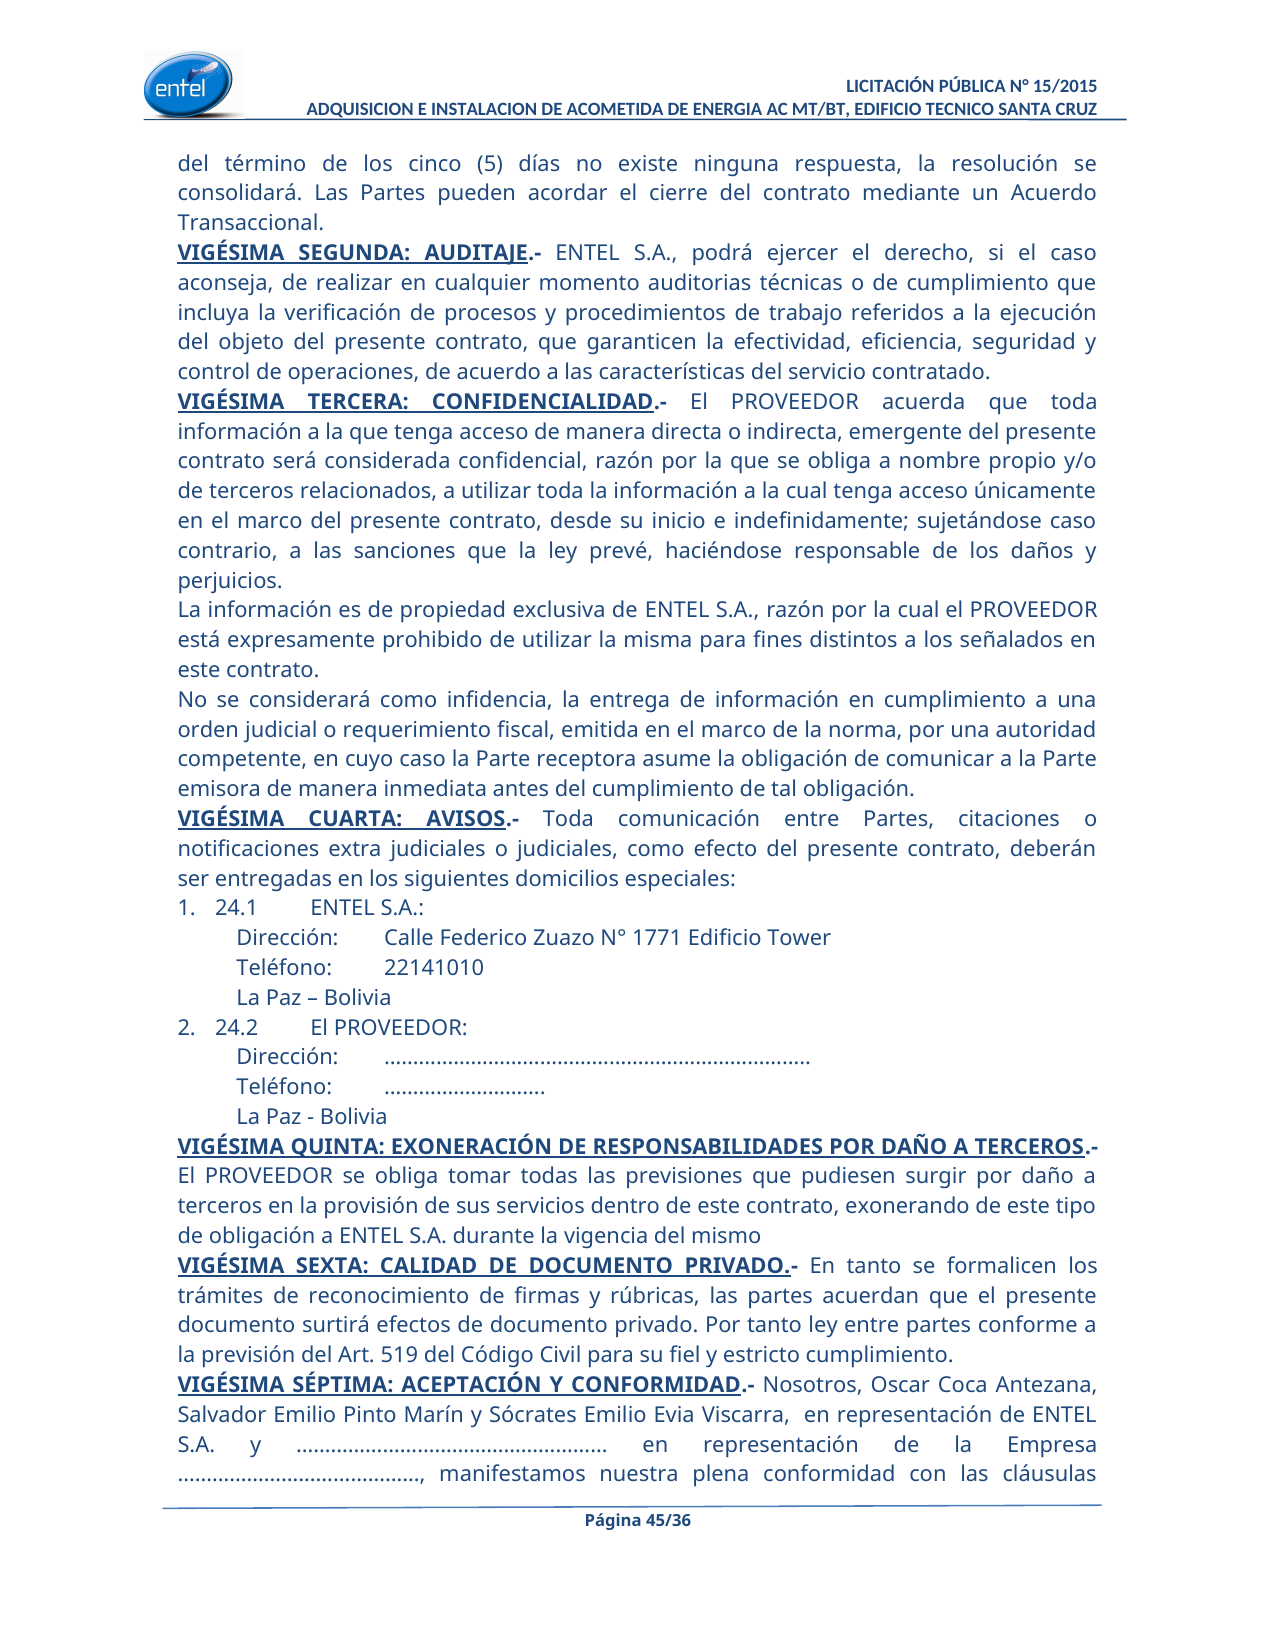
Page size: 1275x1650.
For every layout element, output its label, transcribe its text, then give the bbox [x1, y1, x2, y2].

list 24.2 El PROVEEDOR: [177, 1012, 1098, 1041]
text La información es de propiedad exclusiva de ENTEL S.A., razón por la cual el PROVEEDOR está expresamente prohibido de utilizar la misma para fines distintos a los señalados en este contrato. [177, 594, 1098, 684]
picture [143, 50, 246, 119]
text Dirección: Calle Federico Zuazo N° 1771 Edificio Tower [236, 922, 1098, 952]
list 24.1 ENTEL S.A.: [177, 892, 1098, 922]
text VIGÉSIMA TERCERA: CONFIDENCIALIDAD.- El PROVEEDOR acuerda que toda información a la que tenga acceso de manera directa o indirecta, emergente del presente contrato será considerada confidencial, razón por la que se obliga a nombre propio y/o de terceros relacionados, a utilizar toda la información a la cual tenga acceso únicamente en el marco del presente contrato, desde su inicio e indefinidamente; sujetándose caso contrario, a las sanciones que la ley prevé, haciéndose responsable de los daños y perjuicios. [177, 386, 1098, 594]
text VIGÉSIMA SEXTA: CALIDAD DE DOCUMENTO PRIVADO.- En tanto se formalicen los trámites de reconocimiento de firmas y rúbricas, las partes acuerdan que el presente documento surtirá efectos de documento privado. Por tanto ley entre partes conforme a la previsión del Art. 519 del Código Civil para su fiel y estricto cumplimiento. [177, 1250, 1098, 1369]
text Dirección: ……………………………………………………………….. [236, 1041, 1098, 1071]
text Teléfono: 22141010 [236, 952, 1098, 982]
text VIGÉSIMA CUARTA: AVISOS.- Toda comunicación entre Partes, citaciones o notificaciones extra judiciales o judiciales, como efecto del presente contrato, deberán ser entregadas en los siguientes domicilios especiales: [177, 803, 1098, 892]
text No se considerará como infidencia, la entrega de información en cumplimiento a una orden judicial o requerimiento fiscal, emitida en el marco de la norma, por una autoridad competente, en cuyo caso la Parte receptora asume la obligación de comunicar a la Parte emisora de manera inmediata antes del cumplimiento de tal obligación. [177, 684, 1098, 803]
text VIGÉSIMA SEGUNDA: AUDITAJE.- ENTEL S.A., podrá ejercer el derecho, si el caso aconseja, de realizar en cualquier momento auditorias técnicas o de cumplimiento que incluya la verificación de procesos y procedimientos de trabajo referidos a la ejecución del objeto del presente contrato, que garanticen la efectividad, eficiencia, seguridad y control de operaciones, de acuerdo a las características del servicio contratado. [177, 237, 1098, 386]
text La Paz - Bolivia [236, 1101, 1098, 1131]
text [177, 148, 1098, 237]
text Teléfono: ………………………. [236, 1071, 1098, 1101]
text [177, 1369, 1098, 1488]
text La Paz – Bolivia [236, 982, 1098, 1012]
text VIGÉSIMA QUINTA: EXONERACIÓN DE RESPONSABILIDADES POR DAÑO A TERCEROS.- El PROVEEDOR se obliga tomar todas las previsiones que pudiesen surgir por daño a terceros en la provisión de sus servicios dentro de este contrato, exonerando de este tipo de obligación a ENTEL S.A. durante la vigencia del mismo [177, 1131, 1098, 1250]
